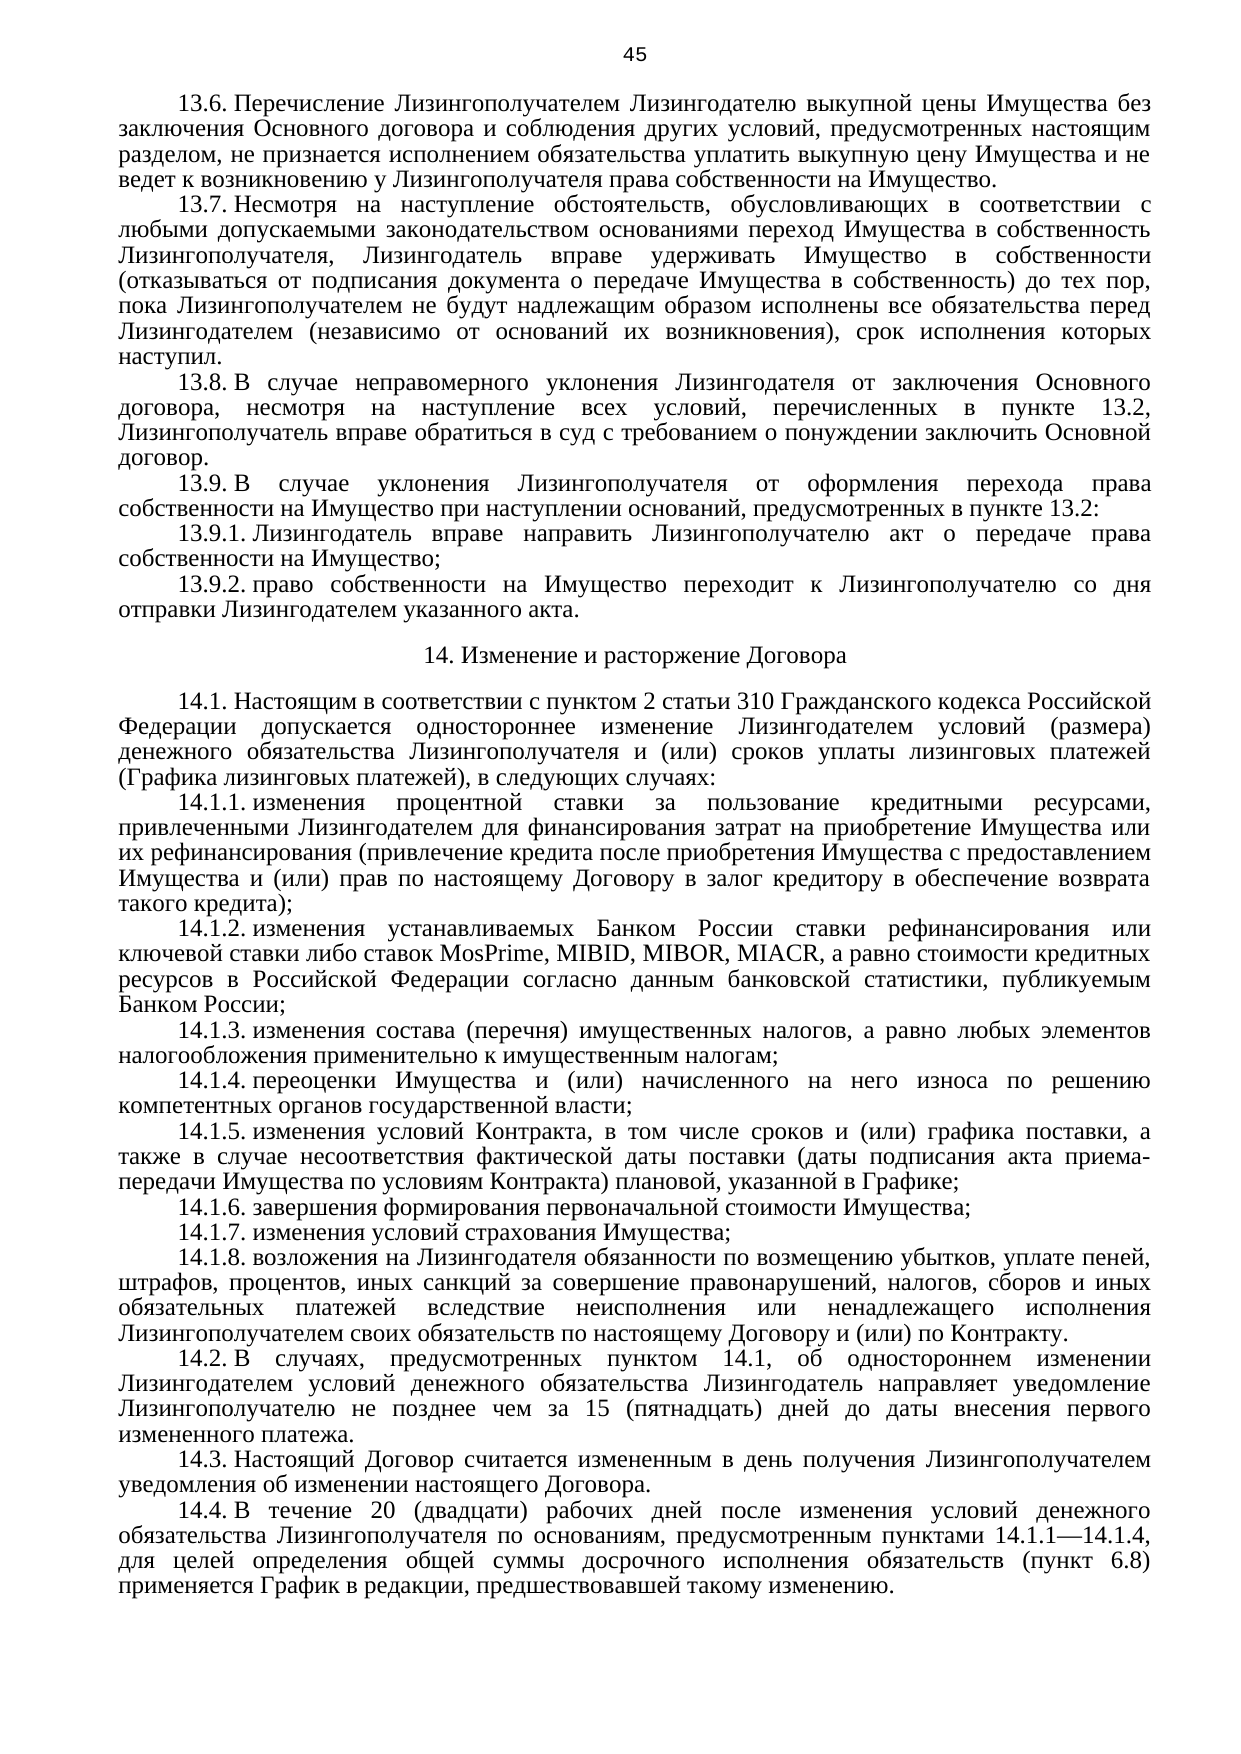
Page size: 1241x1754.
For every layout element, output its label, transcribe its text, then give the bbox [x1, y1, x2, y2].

text 14.1.4. переоценки Имущества и (или) начисленного на него износа по решению компетентных органов государственной власти; [118, 1068, 1152, 1119]
text 14.1.5. изменения условий Контракта, в том числе сроков и (или) графика поставки, а также в случае несоответствия фактической даты поставки (даты подписания акта приема-передачи Имущества по условиям Контракта) плановой, указанной в Графике; [118, 1119, 1152, 1195]
text 14.1.2. изменения устанавливаемых Банком России ставки рефинансирования или ключевой ставки либо ставок MosPrime, MIBID, MIBOR, MIACR, а равно стоимости кредитных ресурсов в Российской Федерации согласно данным банковской статистики, публикуемым Банком России; [118, 917, 1152, 1018]
text 14.1.7. изменения условий страхования Имущества; [118, 1220, 1152, 1245]
text 14. Изменение и расторжение Договора [118, 643, 1152, 668]
text 13.9.2. право собственности на Имущество переходит к Лизингополучателю со дня отправки Лизингодателем указанного акта. [118, 572, 1152, 622]
text 14.3. Настоящий Договор считается измененным в день получения Лизингополучателем уведомления об изменении настоящего Договора. [118, 1447, 1152, 1498]
text 13.9.1. Лизингодатель вправе направить Лизингополучателю акт о передаче права собственности на Имущество; [118, 521, 1152, 572]
text 14.1.6. завершения формирования первоначальной стоимости Имущества; [118, 1195, 1152, 1220]
text 14.1.1. изменения процентной ставки за пользование кредитными ресурсами, привлеченными Лизингодателем для финансирования затрат на приобретение Имущества или их рефинансирования (привлечение кредита после приобретения Имущества с предоставлением Имущества и (или) прав по настоящему Договору в залог кредитору в обеспечение возврата такого кредита); [118, 790, 1152, 917]
text 14.1.8. возложения на Лизингодателя обязанности по возмещению убытков, уплате пеней, штрафов, процентов, иных санкций за совершение правонарушений, налогов, сборов и иных обязательных платежей вследствие неисполнения или ненадлежащего исполнения Лизингополучателем своих обязательств по настоящему Договору и (или) по Контракту. [118, 1245, 1152, 1346]
text 14.1. Настоящим в соответствии с пунктом 2 статьи 310 Гражданского кодекса Российской Федерации допускается одностороннее изменение Лизингодателем условий (размера) денежного обязательства Лизингополучателя и (или) сроков уплаты лизинговых платежей (Графика лизинговых платежей), в следующих случаях: [118, 689, 1152, 790]
text 13.8. В случае неправомерного уклонения Лизингодателя от заключения Основного договора, несмотря на наступление всех условий, перечисленных в пункте 13.2, Лизингополучатель вправе обратиться в суд с требованием о понуждении заключить Основной договор. [118, 370, 1152, 471]
text 13.9. В случае уклонения Лизингополучателя от оформления перехода права собственности на Имущество при наступлении оснований, предусмотренных в пункте 13.2: [118, 471, 1152, 521]
text 14.1.3. изменения состава (перечня) имущественных налогов, а равно любых элементов налогообложения применительно к имущественным налогам; [118, 1018, 1152, 1068]
text 13.7. Несмотря на наступление обстоятельств, обусловливающих в соответствии с любыми допускаемыми законодательством основаниями переход Имущества в собственность Лизингополучателя, Лизингодатель вправе удерживать Имущество в собственности (отказываться от подписания документа о передаче Имущества в собственность) до тех пор, пока Лизингополучателем не будут надлежащим образом исполнены все обязательства перед Лизингодателем (независимо от оснований их возникновения), срок исполнения которых наступил. [118, 193, 1152, 370]
text 14.4. В течение 20 (двадцати) рабочих дней после изменения условий денежного обязательства Лизингополучателя по основаниям, предусмотренным пунктами 14.1.1—14.1.4, для целей определения общей суммы досрочного исполнения обязательств (пункт 6.8) применяется График в редакции, предшествовавшей такому изменению. [118, 1498, 1152, 1599]
text 13.6. Перечисление Лизингополучателем Лизингодателю выкупной цены Имущества без заключения Основного договора и соблюдения других условий, предусмотренных настоящим разделом, не признается исполнением обязательства уплатить выкупную цену Имущества и не ведет к возникновению у Лизингополучателя права собственности на Имущество. [118, 92, 1152, 193]
text 14.2. В случаях, предусмотренных пунктом 14.1, об одностороннем изменении Лизингодателем условий денежного обязательства Лизингодатель направляет уведомление Лизингополучателю не позднее чем за 15 (пятнадцать) дней до даты внесения первого измененного платежа. [118, 1346, 1152, 1447]
